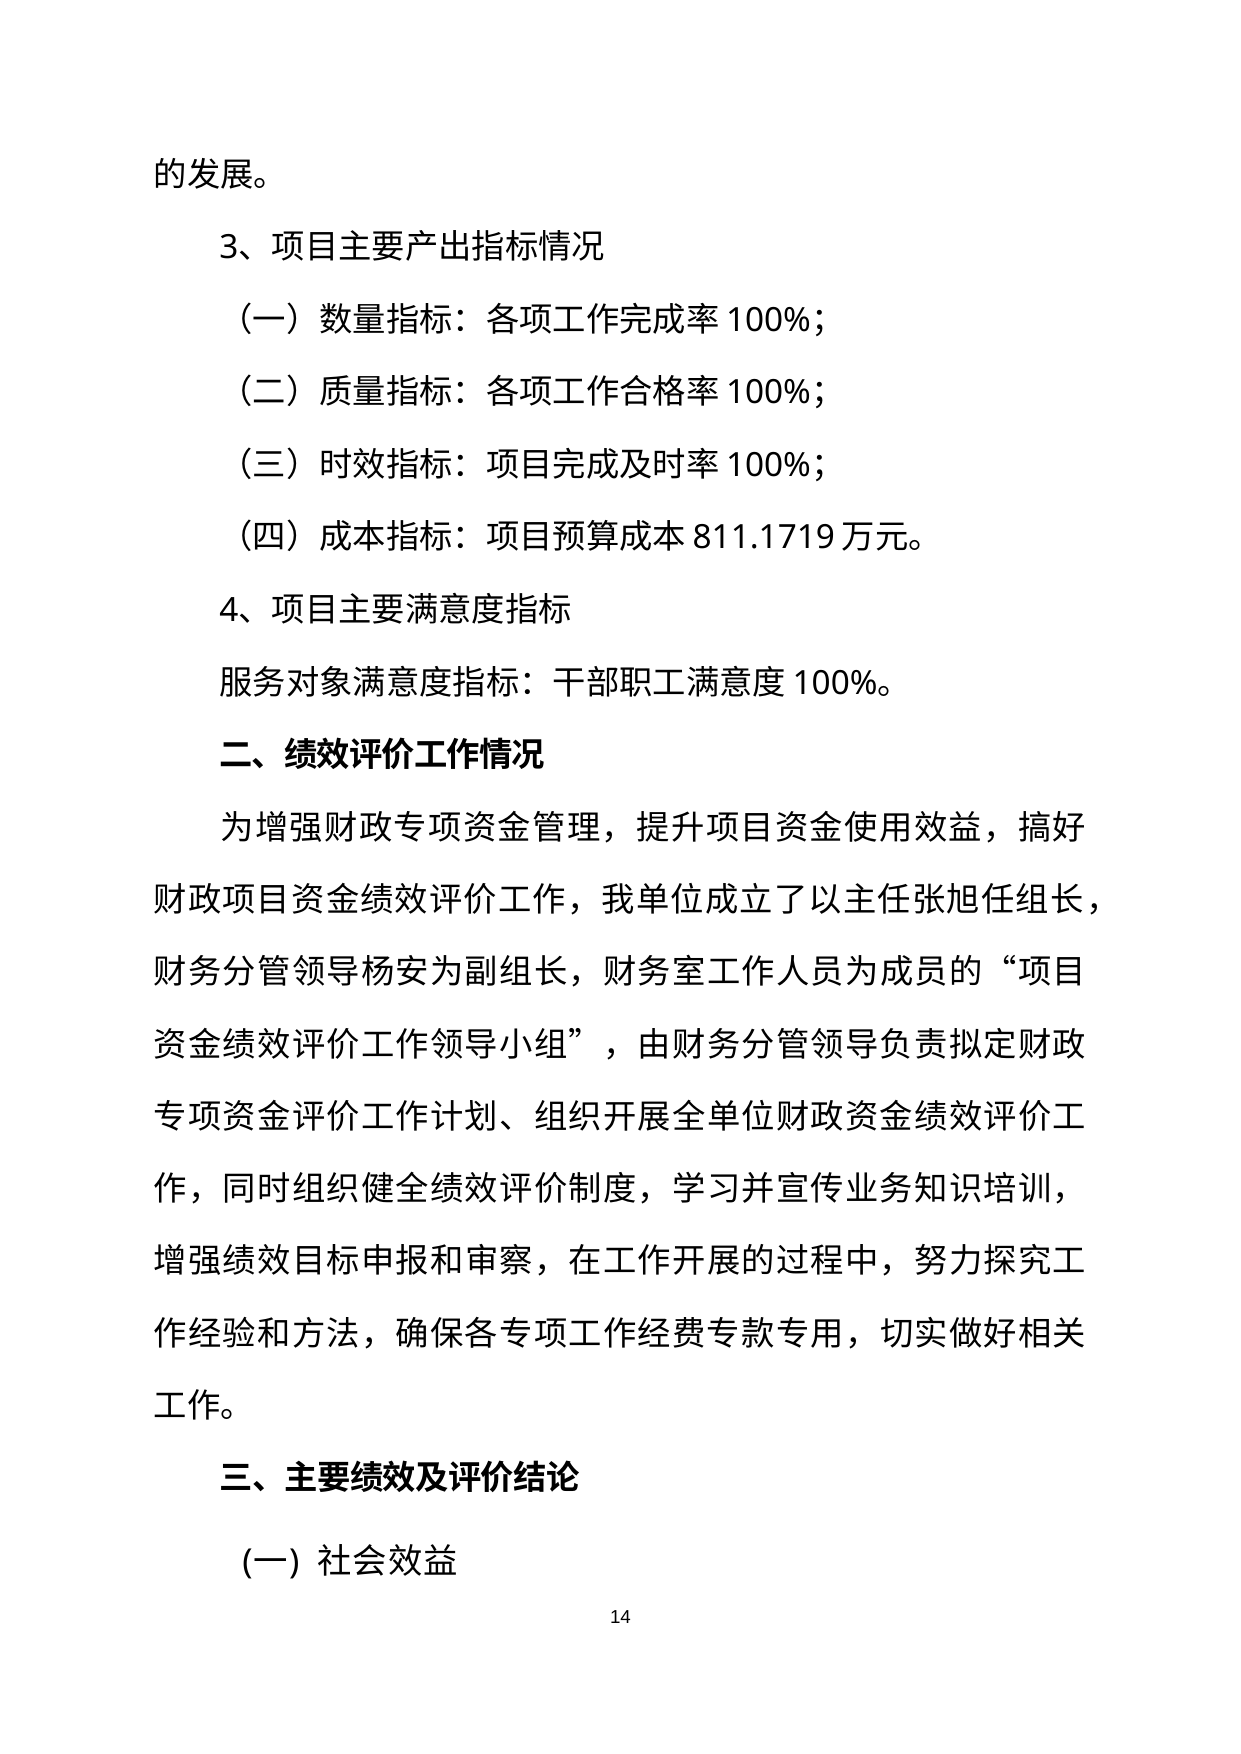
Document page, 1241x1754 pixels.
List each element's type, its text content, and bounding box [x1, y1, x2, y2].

text 服务对象满意度指标：干部职工满意度100%。 [219, 656, 1087, 704]
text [153, 148, 1087, 196]
list 成本指标：项目预算成本811.1719万元。 [219, 510, 1087, 559]
text 三、主要绩效及评价结论 [153, 1451, 1087, 1499]
list 时效指标：项目完成及时率100%； [219, 438, 1087, 486]
list 数量指标：各项工作完成率100%； [219, 292, 1087, 341]
list 质量指标：各项工作合格率100%； [219, 365, 1087, 413]
list 项目主要满意度指标 [152, 583, 1087, 631]
text 二、绩效评价工作情况 [153, 728, 1087, 776]
list 社会效益 [242, 1536, 1087, 1583]
list 项目主要产出指标情况 [152, 220, 1087, 268]
text 为增强财政专项资金管理，提升项目资金使用效益，搞好财政项目资金绩效评价工作，我单位成立了以主任张旭任组长，财务分管领导杨安为副组长，财务室工作人员为成员的“项目资金绩效评价工作领导小组”，由财务分管领导负责拟定财政专项资金评价工作计划、组织开展全单位财政资金绩效评价工作，同时组织健全绩效评价制度，学习并宣传业务知识培训，增强绩效目标申报和审察，在工作开展的过程中，努力探究工作经验和方法，确保各专项工作经费专款专用，切实做好相关工作。 [153, 800, 1087, 1427]
